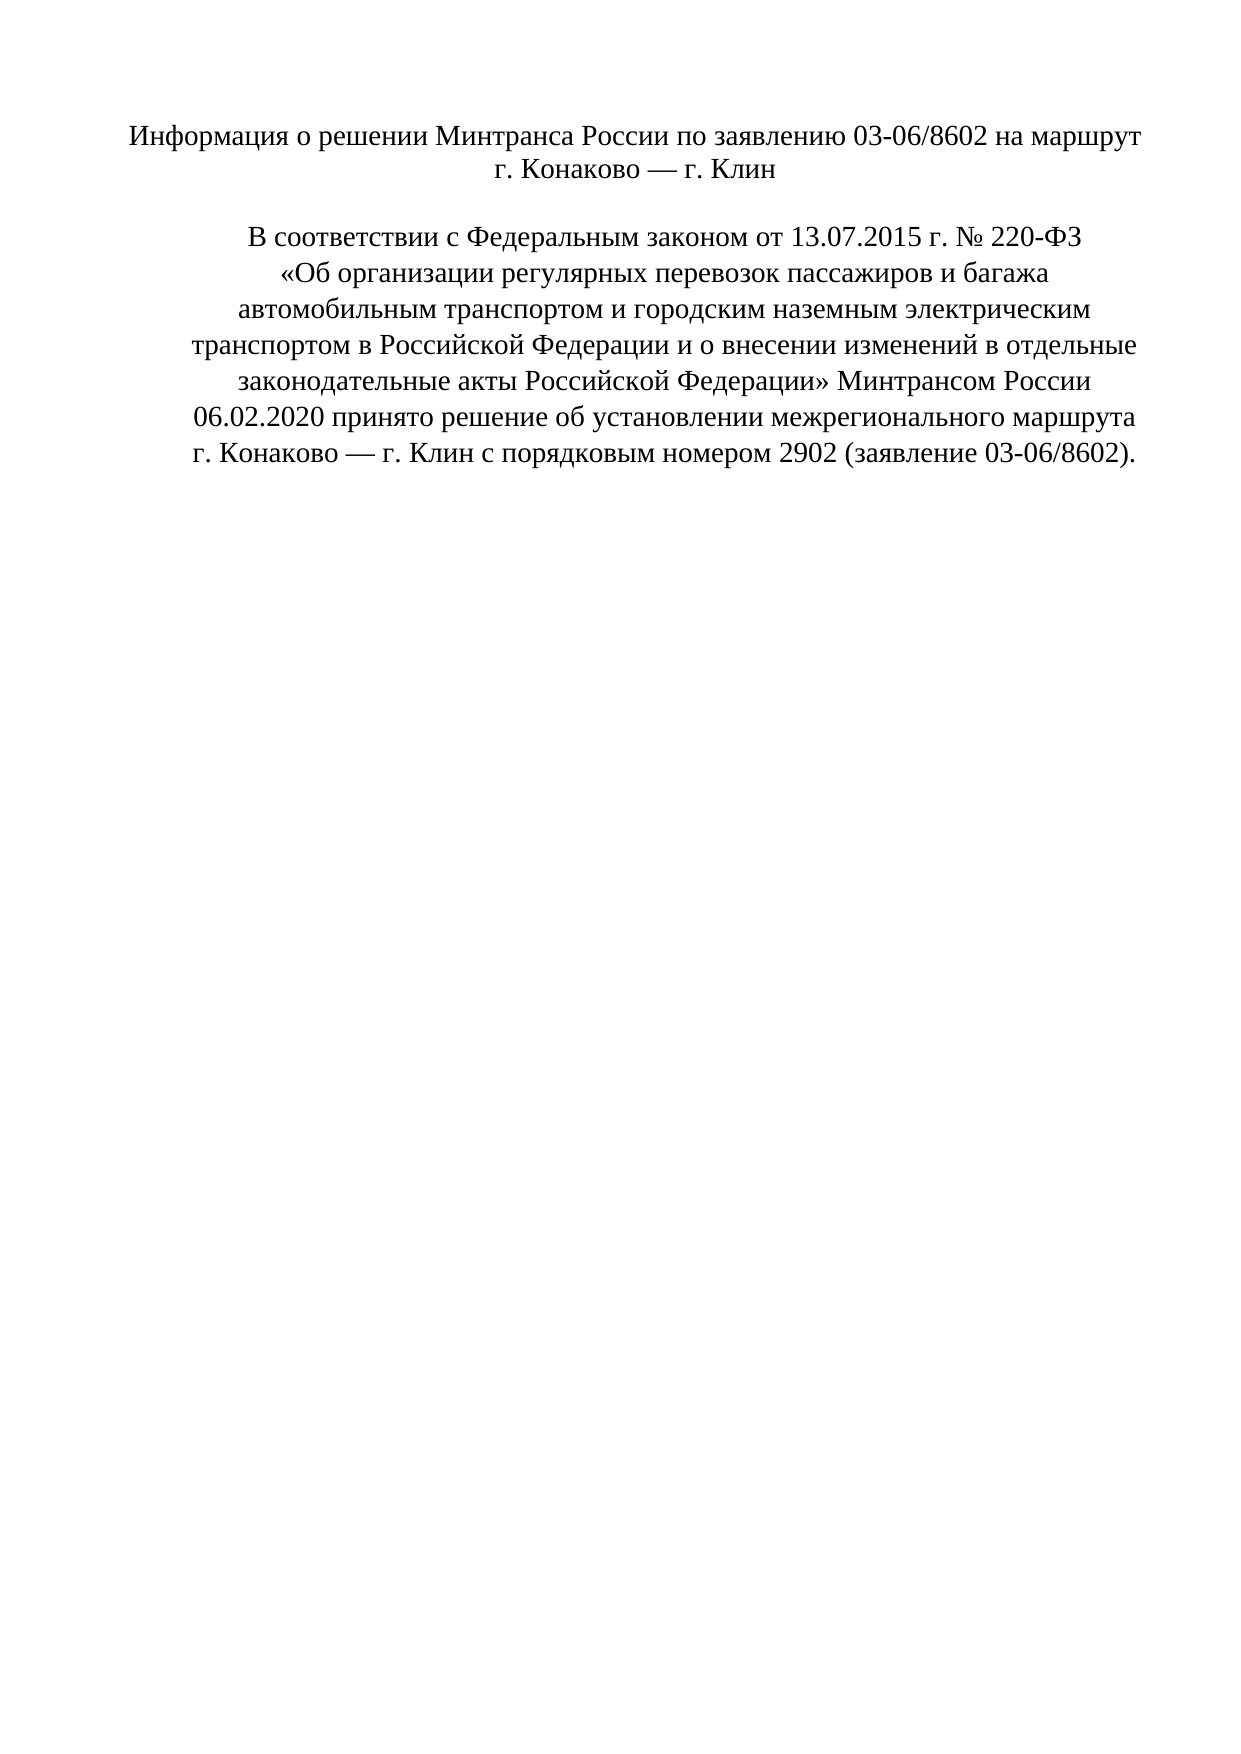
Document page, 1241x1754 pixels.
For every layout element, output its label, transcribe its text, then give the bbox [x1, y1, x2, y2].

text В соответствии с Федеральным законом от 13.07.2015 г. № 220-ФЗ «Об организации регулярных перевозок пассажиров и багажа автомобильным транспортом и городским наземным электрическим транспортом в Российской Федерации и о внесении изменений в отдельные законодательные акты Российской Федерации» Минтрансом России 06.02.2020 принято решение об установлении межрегионального маршрута г. Конаково — г. Клин с порядковым номером 2902 (заявление 03-06/8602). [177, 219, 1152, 469]
text Информация о решении Минтранса России по заявлению 03-06/8602 на маршрут г. Конаково — г. Клин [118, 118, 1152, 185]
